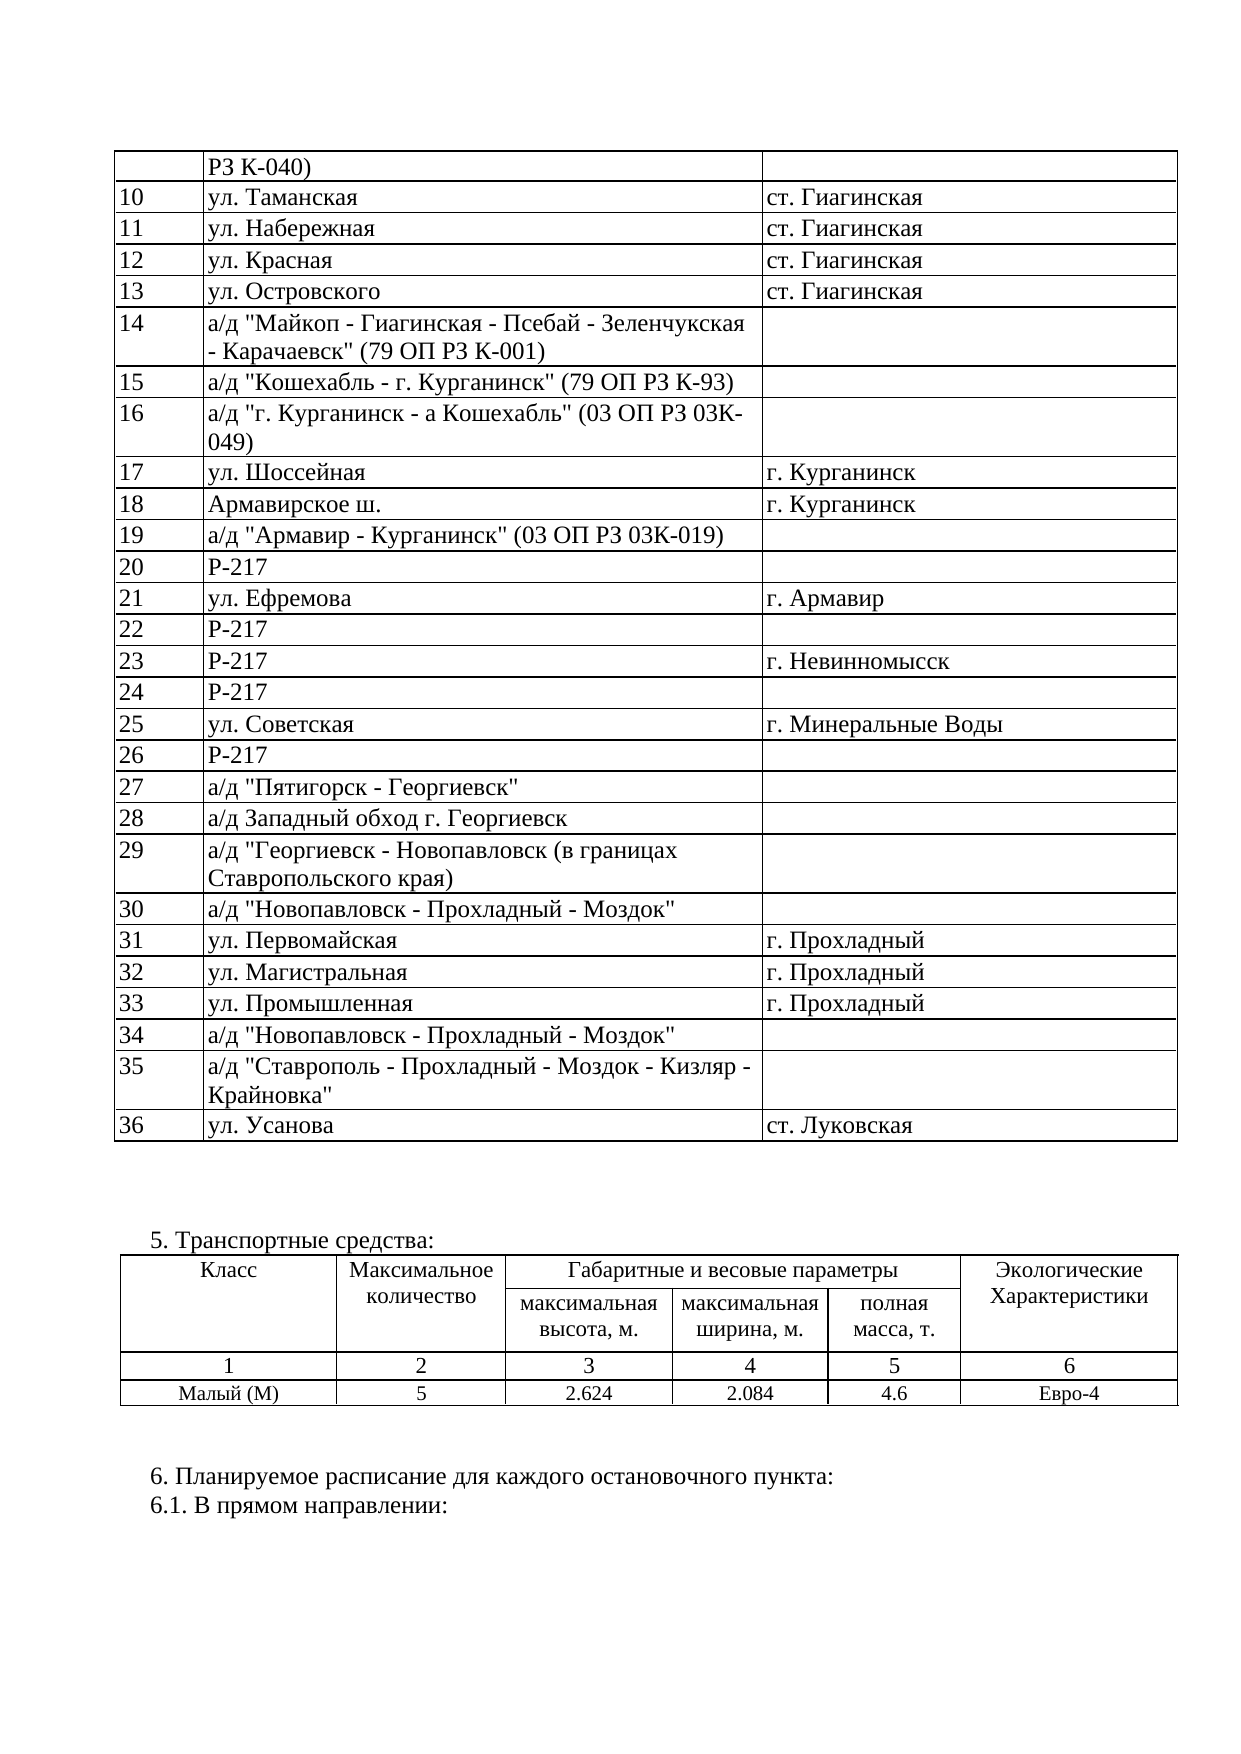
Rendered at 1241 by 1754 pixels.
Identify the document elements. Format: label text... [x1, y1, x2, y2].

table_cell ст. Луковская [763, 1109, 1177, 1140]
table_cell 13 [115, 276, 203, 306]
table_cell 4.6 [829, 1381, 960, 1404]
table_header Класс [121, 1256, 336, 1351]
table_cell 12 [115, 244, 203, 275]
table_cell 1 [121, 1353, 336, 1379]
table_cell Евро-4 [961, 1381, 1177, 1404]
table_cell 25 [115, 709, 203, 739]
table_cell 10 [115, 181, 203, 212]
table_cell [763, 770, 1177, 802]
table_cell ул. Набережная [204, 213, 762, 243]
table_cell а/д "Георгиевск - Новопавловск (в границах Ставропольского края) [204, 835, 762, 892]
table_cell [763, 739, 1177, 770]
table_cell 11 [115, 213, 203, 243]
table_cell а/д "Ставрополь - Прохладный - Моздок - Кизляр - Крайновка" [204, 1051, 762, 1109]
table_cell 23 [115, 646, 203, 676]
table_cell 9 [115, 152, 203, 180]
table_cell Р-217 [204, 646, 762, 676]
table_cell а/д "Армавир - Курганинск" (03 ОП РЗ 03К-019) [204, 520, 762, 550]
table_cell [763, 1050, 1177, 1109]
text 5. Транспортные средства: [150, 1226, 1090, 1254]
table_cell 20 [115, 551, 203, 582]
table_cell а/д "Майкоп - Гиагинская - Псебай - Зеленчукская - Карачаевск" (79 ОП РЗ К-001) [204, 308, 762, 365]
table_cell 15 [115, 366, 203, 397]
table_cell 14 [115, 307, 203, 365]
table_cell максимальная ширина, м. [673, 1289, 827, 1351]
table_cell г. Армавир [763, 582, 1177, 613]
table_cell а/д "Кошехабль - г. Курганинск" (79 ОП РЗ К-93) [204, 367, 762, 397]
table_cell [763, 802, 1177, 833]
table_cell г. Прохладный [763, 924, 1177, 955]
table_cell а/д "Новопавловск - Прохладный - Моздок" [204, 894, 762, 924]
table_cell ул. Таманская [204, 182, 762, 212]
table_cell г. Курганинск [763, 456, 1177, 487]
table_cell ст. Гиагинская [763, 243, 1177, 275]
text 6.1. В прямом направлении: [150, 1490, 1090, 1519]
table_cell 35 [115, 1051, 203, 1109]
table_cell 24 [115, 677, 203, 707]
table_cell [763, 306, 1177, 365]
table_cell ул. Шоссейная [204, 457, 762, 487]
table_cell г. Курганинск [763, 487, 1177, 519]
table_cell 6 [961, 1353, 1177, 1379]
table_cell 36 [115, 1110, 203, 1140]
table_cell 2.084 [673, 1381, 827, 1404]
table_cell г. Невинномысск [763, 645, 1177, 676]
table_cell [763, 519, 1177, 550]
table_cell ул. Магистральная [204, 957, 762, 987]
table_cell 18 [115, 488, 203, 519]
table_cell 19 [115, 520, 203, 550]
table_header Габаритные и весовые параметры [506, 1256, 960, 1288]
table_cell ул. Промышленная [204, 988, 762, 1018]
table_cell а/д Западный обход г. Георгиевск [204, 803, 762, 833]
table_cell 22 [115, 614, 203, 644]
table_cell ул. Островского [204, 276, 762, 306]
table_cell 31 [115, 925, 203, 955]
table_cell [763, 676, 1177, 707]
text 6. Планируемое расписание для каждого остановочного пункта: [150, 1461, 1090, 1490]
table_cell ул. Советская [204, 709, 762, 739]
table_cell [763, 365, 1177, 397]
table_cell 34 [115, 1019, 203, 1049]
table_cell ул. Ефремова [204, 583, 762, 613]
table_cell [763, 152, 1177, 180]
table_cell 26 [115, 740, 203, 770]
table_cell [763, 1018, 1177, 1049]
table_cell [763, 892, 1177, 924]
table_cell г. Прохладный [763, 987, 1177, 1018]
table_cell 4 [673, 1353, 827, 1379]
table_cell 33 [115, 988, 203, 1018]
table_cell ул. Усанова [204, 1110, 762, 1140]
table_cell а/д "Новопавловск - Прохладный - Моздок" [204, 1020, 762, 1049]
table_cell Армавирское ш. [204, 489, 762, 519]
table_cell 2.624 [506, 1381, 672, 1404]
table_cell 2 [337, 1353, 505, 1379]
table_header Максимальное количество [337, 1256, 505, 1351]
table_cell 29 [115, 834, 203, 892]
table_cell ул. Первомайская [204, 925, 762, 955]
table_cell ст. Гиагинская [763, 180, 1177, 212]
table_cell Р-217 [204, 552, 762, 582]
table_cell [204, 152, 762, 180]
table_cell 17 [115, 457, 203, 487]
table_cell ст. Гиагинская [763, 275, 1177, 306]
table_cell Малый (М) [121, 1381, 336, 1404]
table_cell [763, 397, 1177, 456]
table_cell ул. Красная [204, 245, 762, 275]
table_cell 30 [115, 893, 203, 924]
table_cell г. Прохладный [763, 955, 1177, 987]
table_cell 27 [115, 771, 203, 802]
table_cell ст. Гиагинская [763, 212, 1177, 243]
table_cell 16 [115, 398, 203, 456]
table_cell максимальная высота, м. [506, 1289, 672, 1351]
table_header Экологические Характеристики [961, 1256, 1177, 1351]
table_cell 5 [337, 1381, 505, 1404]
table_cell Р-217 [204, 741, 762, 770]
table_cell [763, 550, 1177, 582]
table_cell 21 [115, 583, 203, 613]
table_cell 3 [506, 1353, 672, 1379]
table_cell а/д "Пятигорск - Георгиевск" [204, 772, 762, 802]
table_cell полная масса, т. [829, 1289, 960, 1351]
table_cell а/д "г. Курганинск - а Кошехабль" (03 ОП РЗ 03К-049) [204, 398, 762, 456]
table_cell [763, 833, 1177, 892]
table_cell г. Минеральные Воды [763, 708, 1177, 739]
table_cell 32 [115, 956, 203, 987]
table_cell 28 [115, 803, 203, 833]
table_cell Р-217 [204, 615, 762, 644]
table_cell Р-217 [204, 678, 762, 707]
table_cell 5 [829, 1353, 960, 1379]
table_cell [763, 613, 1177, 644]
